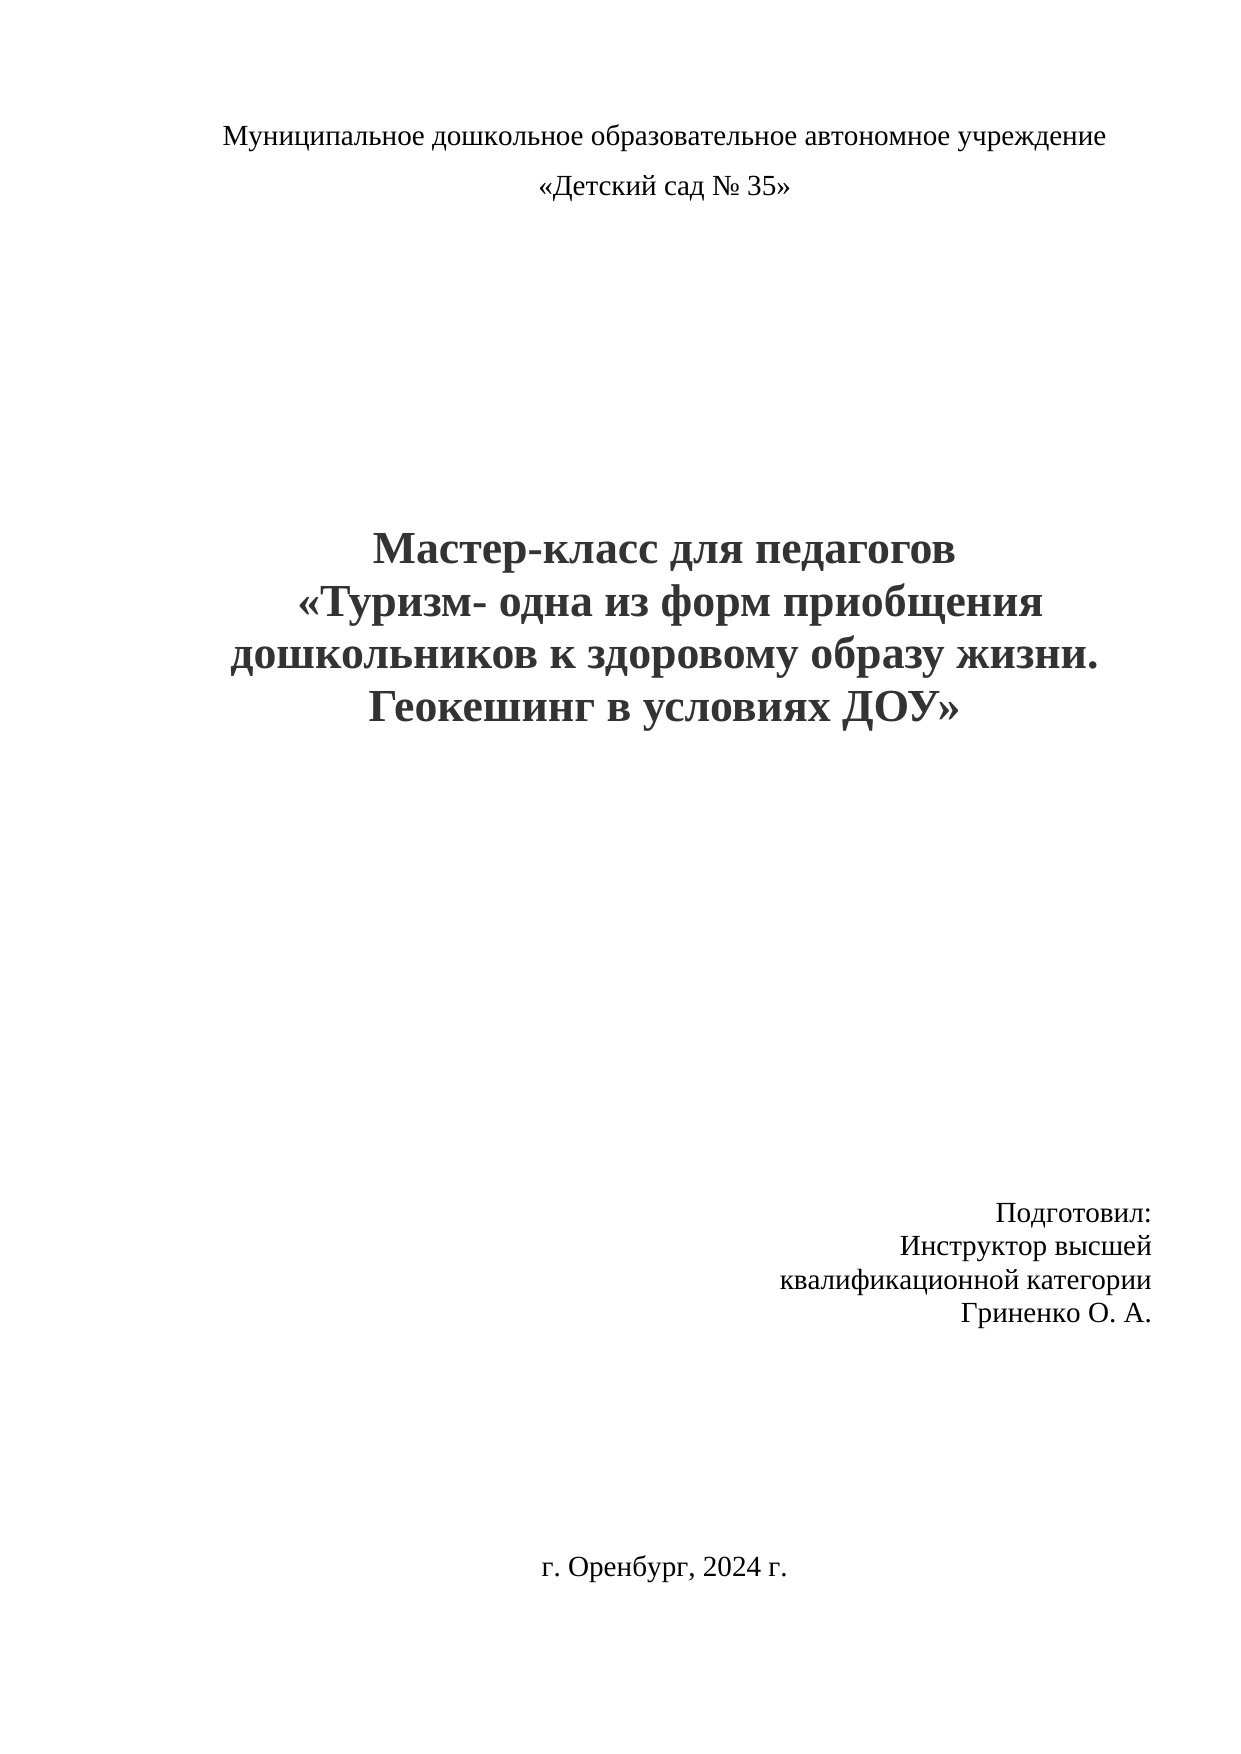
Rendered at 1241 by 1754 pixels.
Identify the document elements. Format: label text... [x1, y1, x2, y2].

text «Детский сад № 35» [177, 168, 1152, 202]
text Гриненко О. А. [177, 1295, 1152, 1329]
text Подготовил: [177, 1195, 1152, 1228]
text Муниципальное дошкольное образовательное автономное учреждение [177, 118, 1152, 152]
text квалификационной категории [177, 1262, 1152, 1295]
text «Туризм- одна из форм приобщения дошкольников к здоровому образу жизни. Геокешинг в условиях ДОУ» [177, 573, 1152, 731]
text Инструктор высшей [177, 1228, 1152, 1262]
text Мастер-класс для педагогов [177, 521, 1152, 573]
text г. Оренбург, 2024 г. [177, 1549, 1152, 1583]
